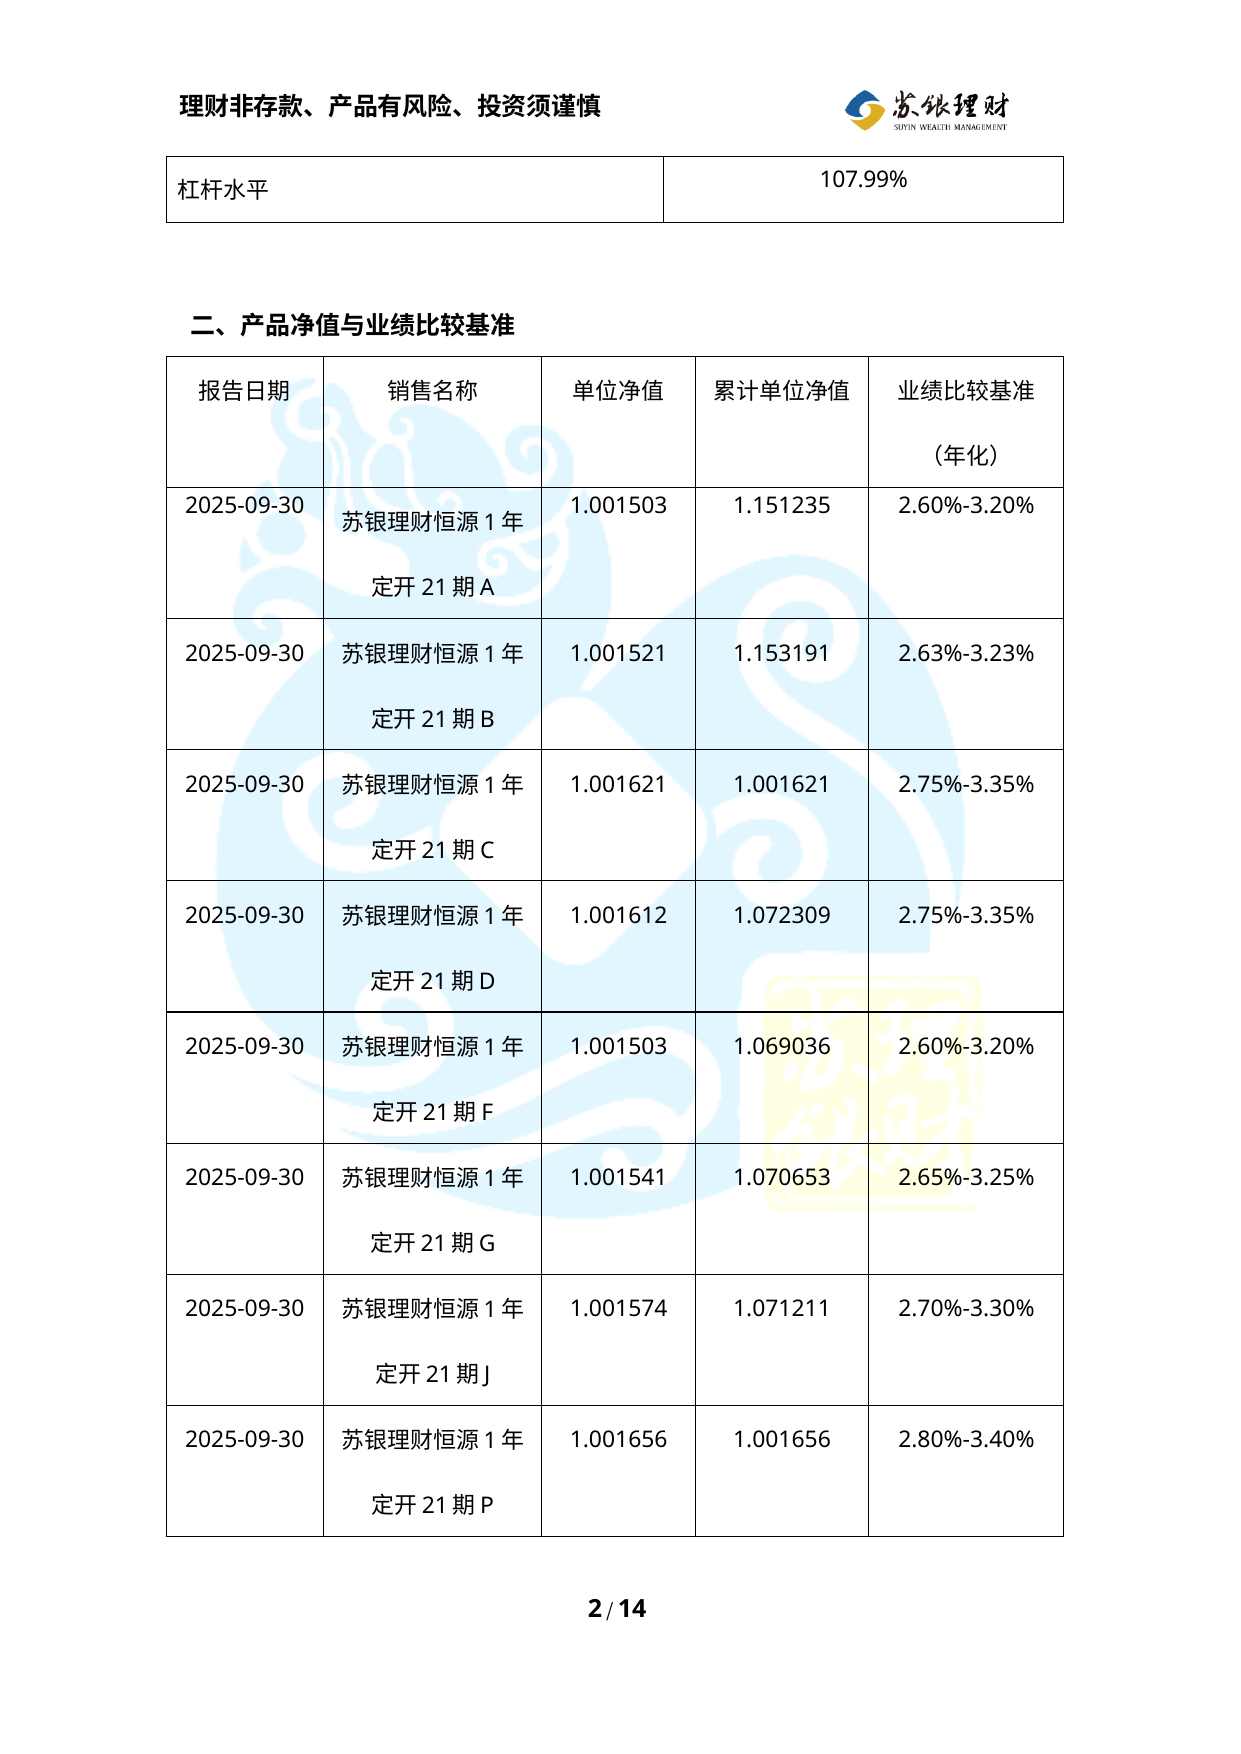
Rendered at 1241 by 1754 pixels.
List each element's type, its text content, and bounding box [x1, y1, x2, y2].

table_cell 2025-09-30 [167, 881, 323, 1011]
subtitle 二、产品净值与业绩比较基准 [190, 291, 1053, 356]
table_cell 1.001621 [696, 750, 868, 880]
table_header 单位净值 [542, 357, 695, 487]
table_cell 1.071211 [696, 1275, 868, 1404]
table_cell 1.001621 [542, 750, 695, 880]
table_cell 1.070653 [696, 1144, 868, 1273]
table_cell 苏银理财恒源1年定开21期G [324, 1144, 541, 1273]
table_cell 2.75%-3.35% [869, 750, 1063, 880]
table_cell 1.001541 [542, 1144, 695, 1273]
table_cell 苏银理财恒源1年定开21期B [324, 619, 541, 749]
table_cell 1.153191 [696, 619, 868, 749]
table_cell 2.63%-3.23% [869, 619, 1063, 749]
table_cell 苏银理财恒源1年定开21期C [324, 750, 541, 880]
table_cell 苏银理财恒源1年定开21期F [324, 1013, 541, 1142]
table_cell 苏银理财恒源1年定开21期D [324, 881, 541, 1011]
table_header 累计单位净值 [696, 357, 868, 487]
table_cell 2.75%-3.35% [869, 881, 1063, 1011]
table_header 业绩比较基准（年化） [869, 357, 1063, 487]
table_cell 杠杆水平 [167, 157, 663, 222]
table_cell 2025-09-30 [167, 1275, 323, 1404]
table_header 报告日期 [167, 357, 323, 487]
table_cell 1.001656 [542, 1406, 695, 1536]
table_cell 2.60%-3.20% [869, 488, 1063, 618]
table_header 销售名称 [324, 357, 541, 487]
table_cell 苏银理财恒源1年定开21期P [324, 1406, 541, 1536]
table_cell 1.001521 [542, 619, 695, 749]
table_cell 1.001574 [542, 1275, 695, 1404]
table_cell 2.60%-3.20% [869, 1013, 1063, 1142]
table_cell 2025-09-30 [167, 1406, 323, 1536]
picture [820, 72, 1039, 143]
table_cell 2025-09-30 [167, 750, 323, 880]
table_cell 1.001612 [542, 881, 695, 1011]
table_cell 1.001656 [696, 1406, 868, 1536]
table_cell 2.70%-3.30% [869, 1275, 1063, 1404]
table_cell 1.151235 [696, 488, 868, 618]
table_cell 2.65%-3.25% [869, 1144, 1063, 1273]
table_cell 2025-09-30 [167, 619, 323, 749]
table_cell 1.072309 [696, 881, 868, 1011]
table_cell 2025-09-30 [167, 488, 323, 618]
table_cell 2025-09-30 [167, 1013, 323, 1142]
table_cell 苏银理财恒源1年定开21期A [324, 488, 541, 618]
table_cell 107.99% [664, 157, 1063, 222]
table_cell 1.069036 [696, 1013, 868, 1142]
table_cell 1.001503 [542, 1013, 695, 1142]
table_cell 1.001503 [542, 488, 695, 618]
table_cell 苏银理财恒源1年定开21期J [324, 1275, 541, 1404]
table_cell 2025-09-30 [167, 1144, 323, 1273]
table_cell 2.80%-3.40% [869, 1406, 1063, 1536]
